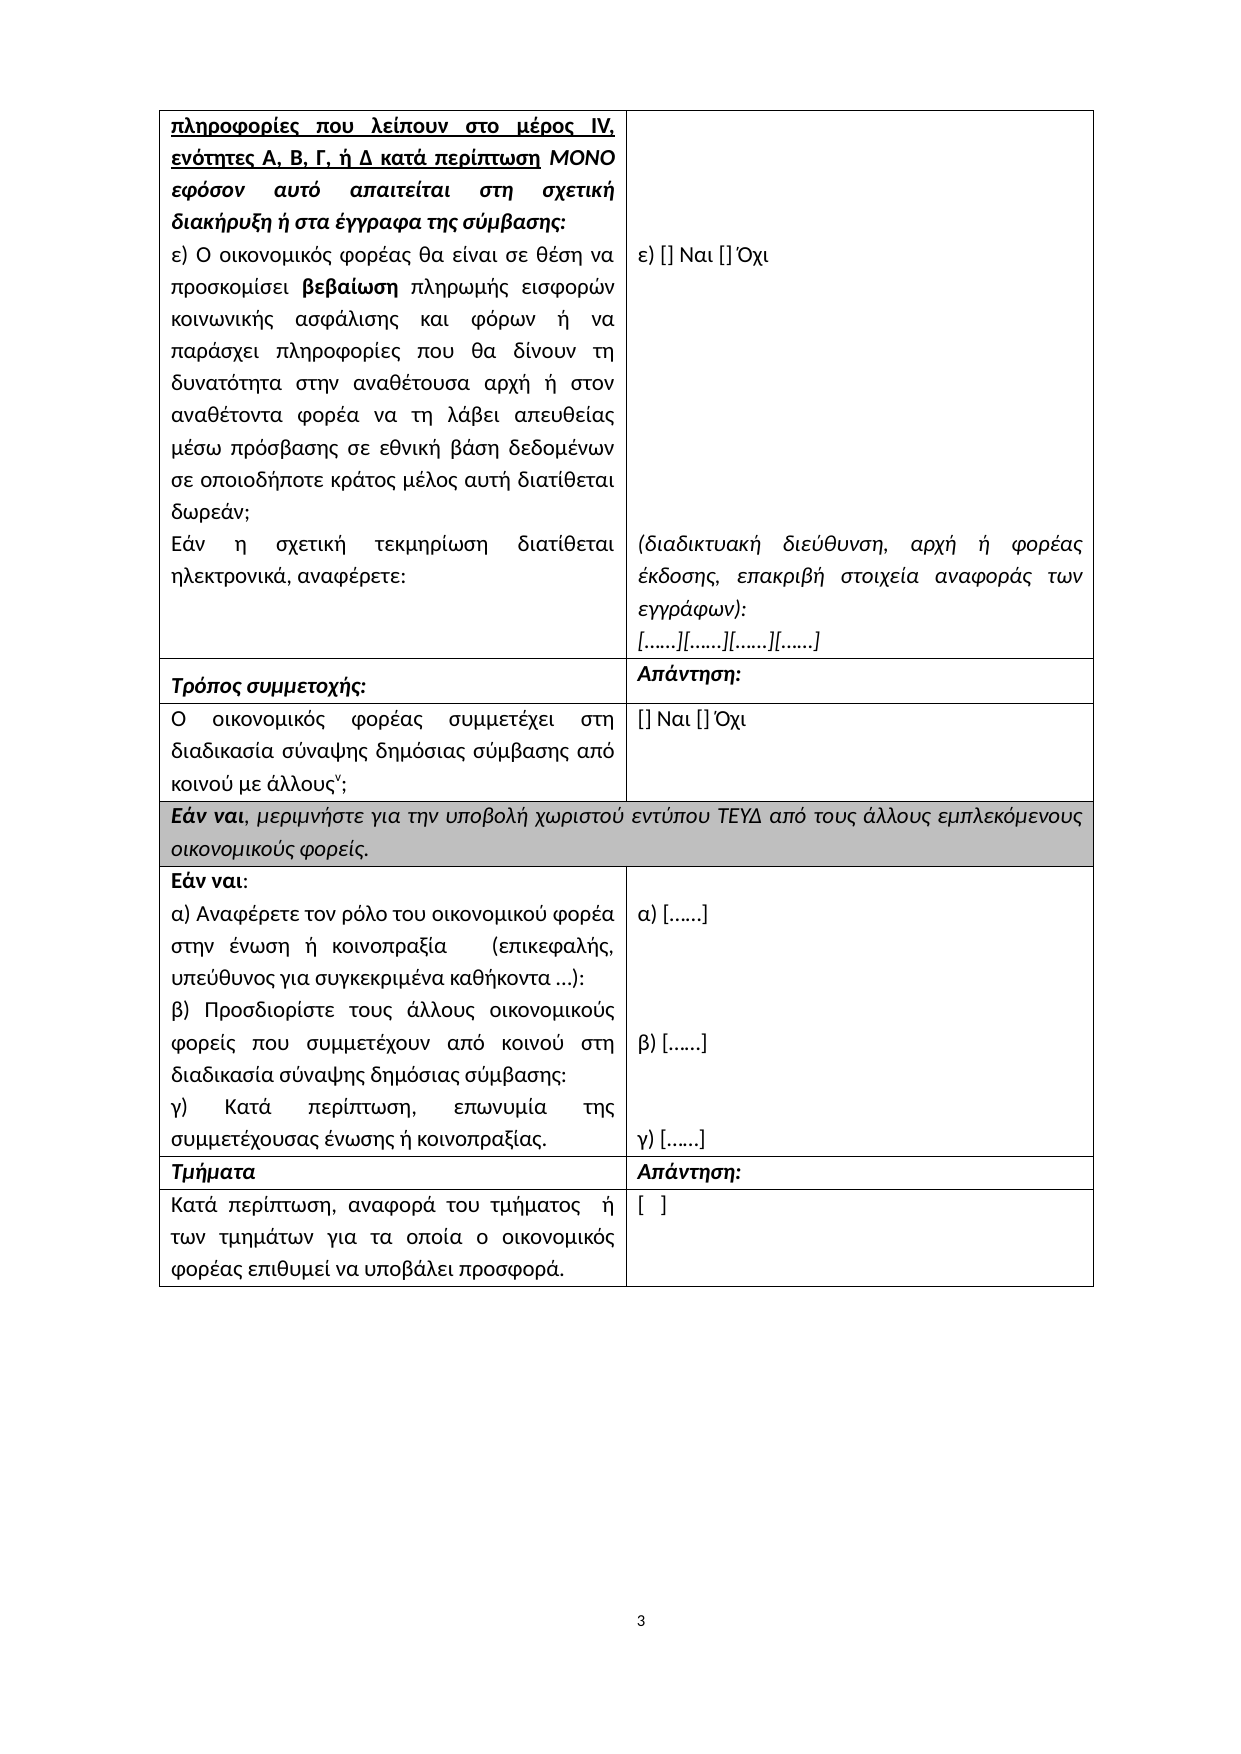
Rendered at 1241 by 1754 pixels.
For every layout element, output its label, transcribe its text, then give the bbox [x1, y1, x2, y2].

table_cell α) [……] β) [……] γ) [……] [627, 867, 1093, 1156]
table_cell Εάν ναι: α) Αναφέρετε τον ρόλο του οικονομικού φορέα στην ένωση ή κοινοπραξία (επικεφαλής, υπεύθυνος για συγκεκριμένα καθήκοντα …): β) Προσδιορίστε τους άλλους οικονομικούς φορείς που συμμετέχουν από κοινού στη διαδικασία σύναψης δημόσιας σύμβασης: γ) Κατά περίπτωση, επωνυμία της συμμετέχουσας ένωσης ή κοινοπραξίας. [160, 867, 626, 1156]
table_cell Τρόπος συμμετοχής: [160, 659, 626, 703]
table_cell [] Ναι [] Όχι [627, 704, 1093, 801]
table_cell Ο οικονομικός φορέας συμμετέχει στη διαδικασία σύναψης δημόσιας σύμβασης από κοινού με άλλους; [160, 704, 626, 801]
table_cell Απάντηση: [627, 1157, 1093, 1189]
table_cell Απάντηση: [627, 659, 1093, 703]
table_cell Τμήματα [160, 1157, 626, 1189]
table_cell Εάν ναι, μεριμνήστε για την υποβολή χωριστού εντύπου ΤΕΥΔ από τους άλλους εμπλεκόμενους οικονομικούς φορείς. [160, 802, 1093, 866]
table_cell [ ] [627, 1190, 1093, 1286]
table_cell Κατά περίπτωση, αναφορά του τμήματος ή των τμημάτων για τα οποία ο οικονομικός φορέας επιθυμεί να υποβάλει προσφορά. [160, 1190, 626, 1286]
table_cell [627, 111, 1093, 658]
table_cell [160, 111, 626, 658]
